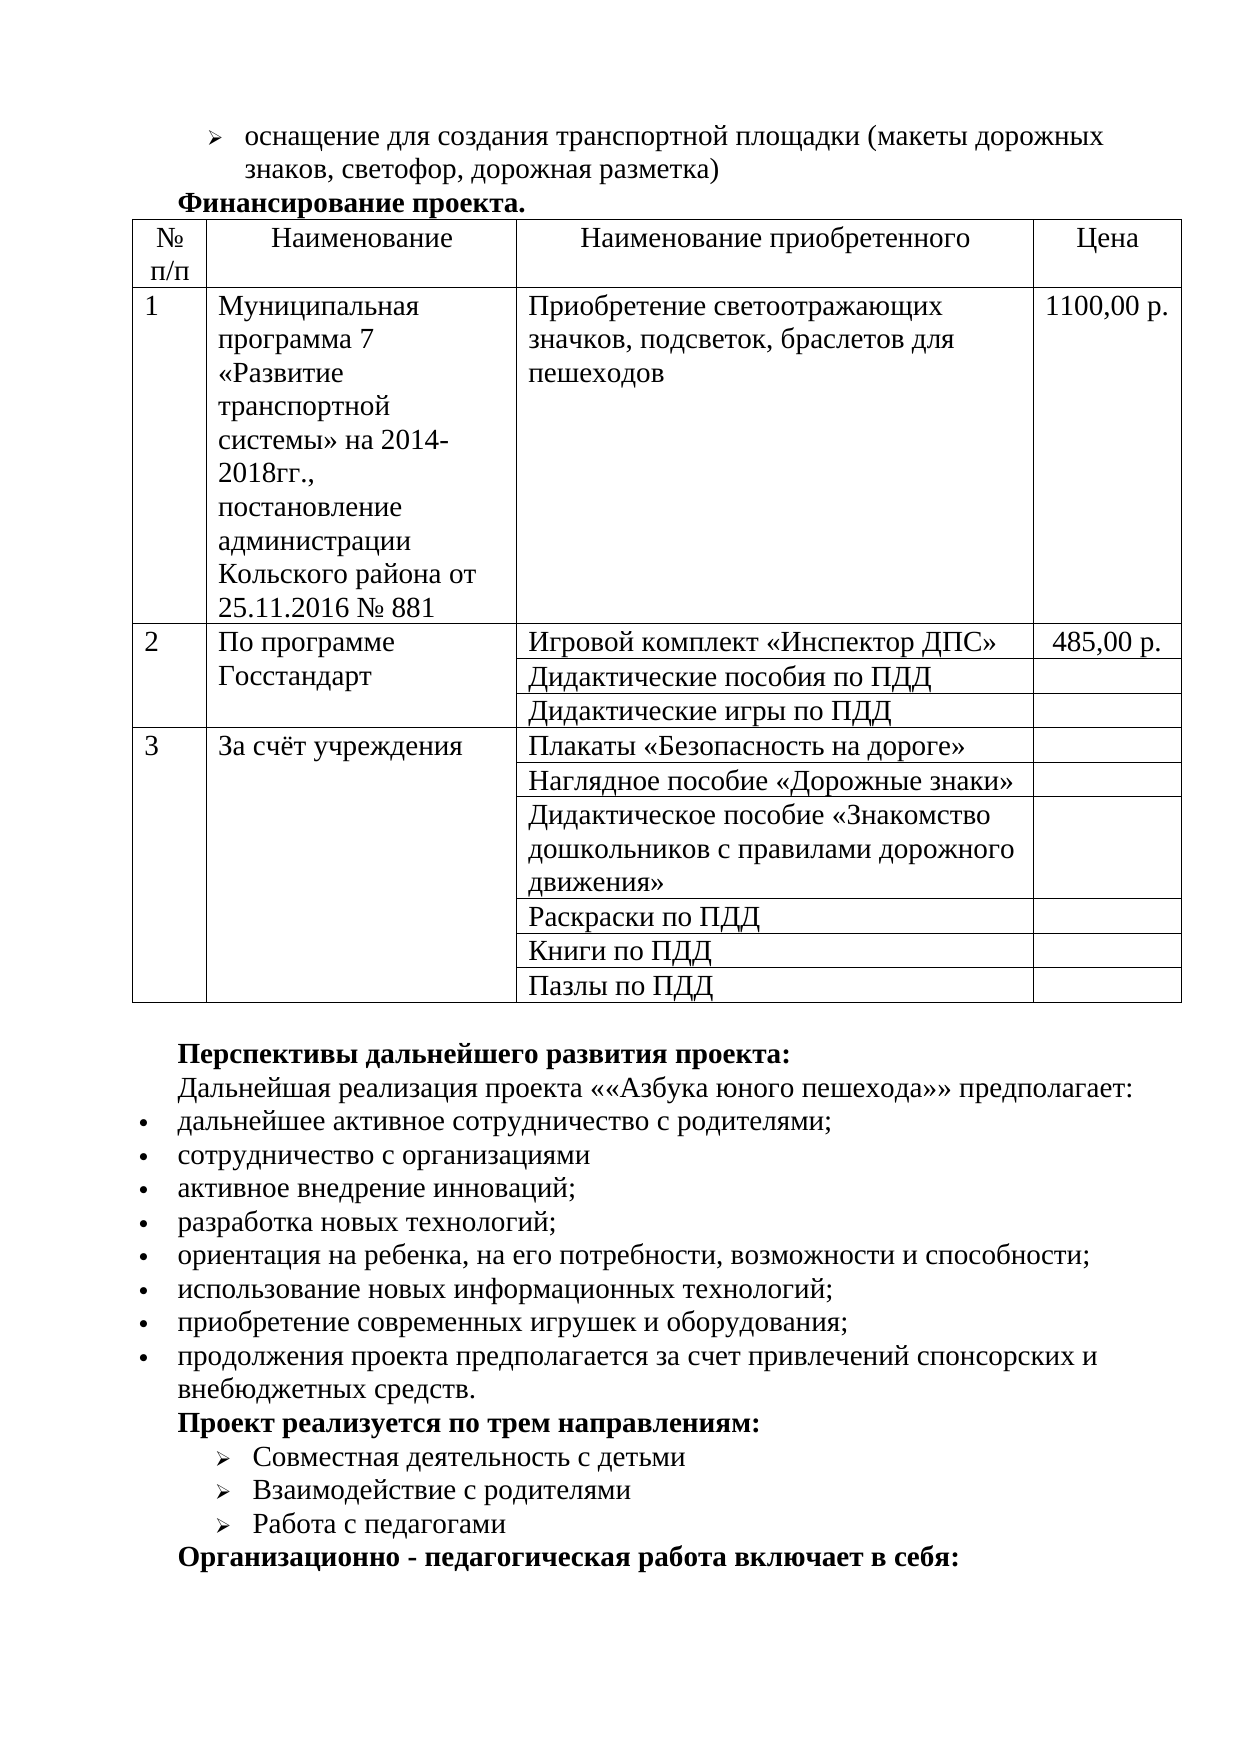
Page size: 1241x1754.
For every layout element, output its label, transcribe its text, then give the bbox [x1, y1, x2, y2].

list использование новых информационных технологий; [140, 1271, 1152, 1304]
table_cell [1034, 694, 1181, 727]
text Дальнейшая реализация проекта ««Азбука юного пешехода»» предполагает: [177, 1070, 605, 1103]
text Дальнейшая реализация проекта ««Азбука юного пешехода»» предполагает: [619, 1070, 923, 1103]
table_cell Дидактические игры по ПДД [517, 694, 1033, 727]
list продолжения проекта предполагается за счет привлечений спонсорских и внебюджетных средств. [140, 1338, 1152, 1405]
table_cell 3 [133, 728, 206, 1002]
table_cell Игровой комплект «Инспектор ДПС» [517, 624, 1033, 658]
text Дальнейшая реализация проекта ««Азбука юного пешехода»» предполагает: [937, 1070, 1152, 1103]
table_cell Дидактическое пособие «Знакомство дошкольников с правилами дорожного движения» [517, 797, 1033, 898]
table_header Наименование [207, 220, 516, 287]
list оснащение для создания транспортной площадки (макеты дорожных знаков, светофор, дорожная разметка) [207, 118, 1152, 185]
list разработка новых технологий; [140, 1204, 1152, 1237]
table_cell [1034, 797, 1181, 898]
table_header Цена [1034, 220, 1181, 287]
text Финансирование проекта. [177, 185, 1152, 219]
text Организационно - педагогическая работа включает в себя: [177, 1539, 1152, 1573]
list ориентация на ребенка, на его потребности, возможности и способности; [140, 1237, 1152, 1271]
table_cell Пазлы по ПДД [517, 968, 1033, 1002]
text Проект реализуется по трем направлениям: [177, 1405, 1152, 1439]
list активное внедрение инноваций; [140, 1170, 1152, 1204]
table_header № п/п [133, 220, 206, 287]
table_cell [1034, 728, 1181, 762]
table_cell Наглядное пособие «Дорожные знаки» [517, 763, 1033, 796]
table_cell Плакаты «Безопасность на дороге» [517, 728, 1033, 762]
text Перспективы дальнейшего развития проекта: [177, 1036, 1152, 1070]
table_cell [1034, 968, 1181, 1002]
table_header Наименование приобретенного [517, 220, 1033, 287]
list Совместная деятельность с детьми [215, 1439, 1152, 1472]
table_cell Муниципальная программа 7 «Развитие транспортной системы» на 2014-2018гг., постановление администрации Кольского района от 25.11.2016 № 881 [207, 288, 516, 623]
table_cell [1034, 659, 1181, 692]
list сотрудничество с организациями [140, 1137, 1152, 1170]
list Работа с педагогами [215, 1506, 1152, 1539]
table_cell 1100,00 р. [1034, 288, 1181, 623]
table_cell 485,00 р. [1034, 624, 1181, 658]
list дальнейшее активное сотрудничество с родителями; [140, 1103, 1152, 1137]
table_cell Раскраски по ПДД [517, 899, 1033, 932]
table_cell [1034, 899, 1181, 932]
table_cell За счёт учреждения [207, 728, 516, 1002]
table_cell [1034, 934, 1181, 967]
table_cell По программе Госстандарт [207, 624, 516, 727]
table_cell Книги по ПДД [517, 934, 1033, 967]
table_cell [1034, 763, 1181, 796]
table_cell 1 [133, 288, 206, 623]
table_cell 2 [133, 624, 206, 727]
list Взаимодействие с родителями [215, 1472, 1152, 1506]
list приобретение современных игрушек и оборудования; [140, 1304, 1152, 1338]
table_cell Дидактические пособия по ПДД [517, 659, 1033, 692]
table_cell Приобретение светоотражающих значков, подсветок, браслетов для пешеходов [517, 288, 1033, 623]
